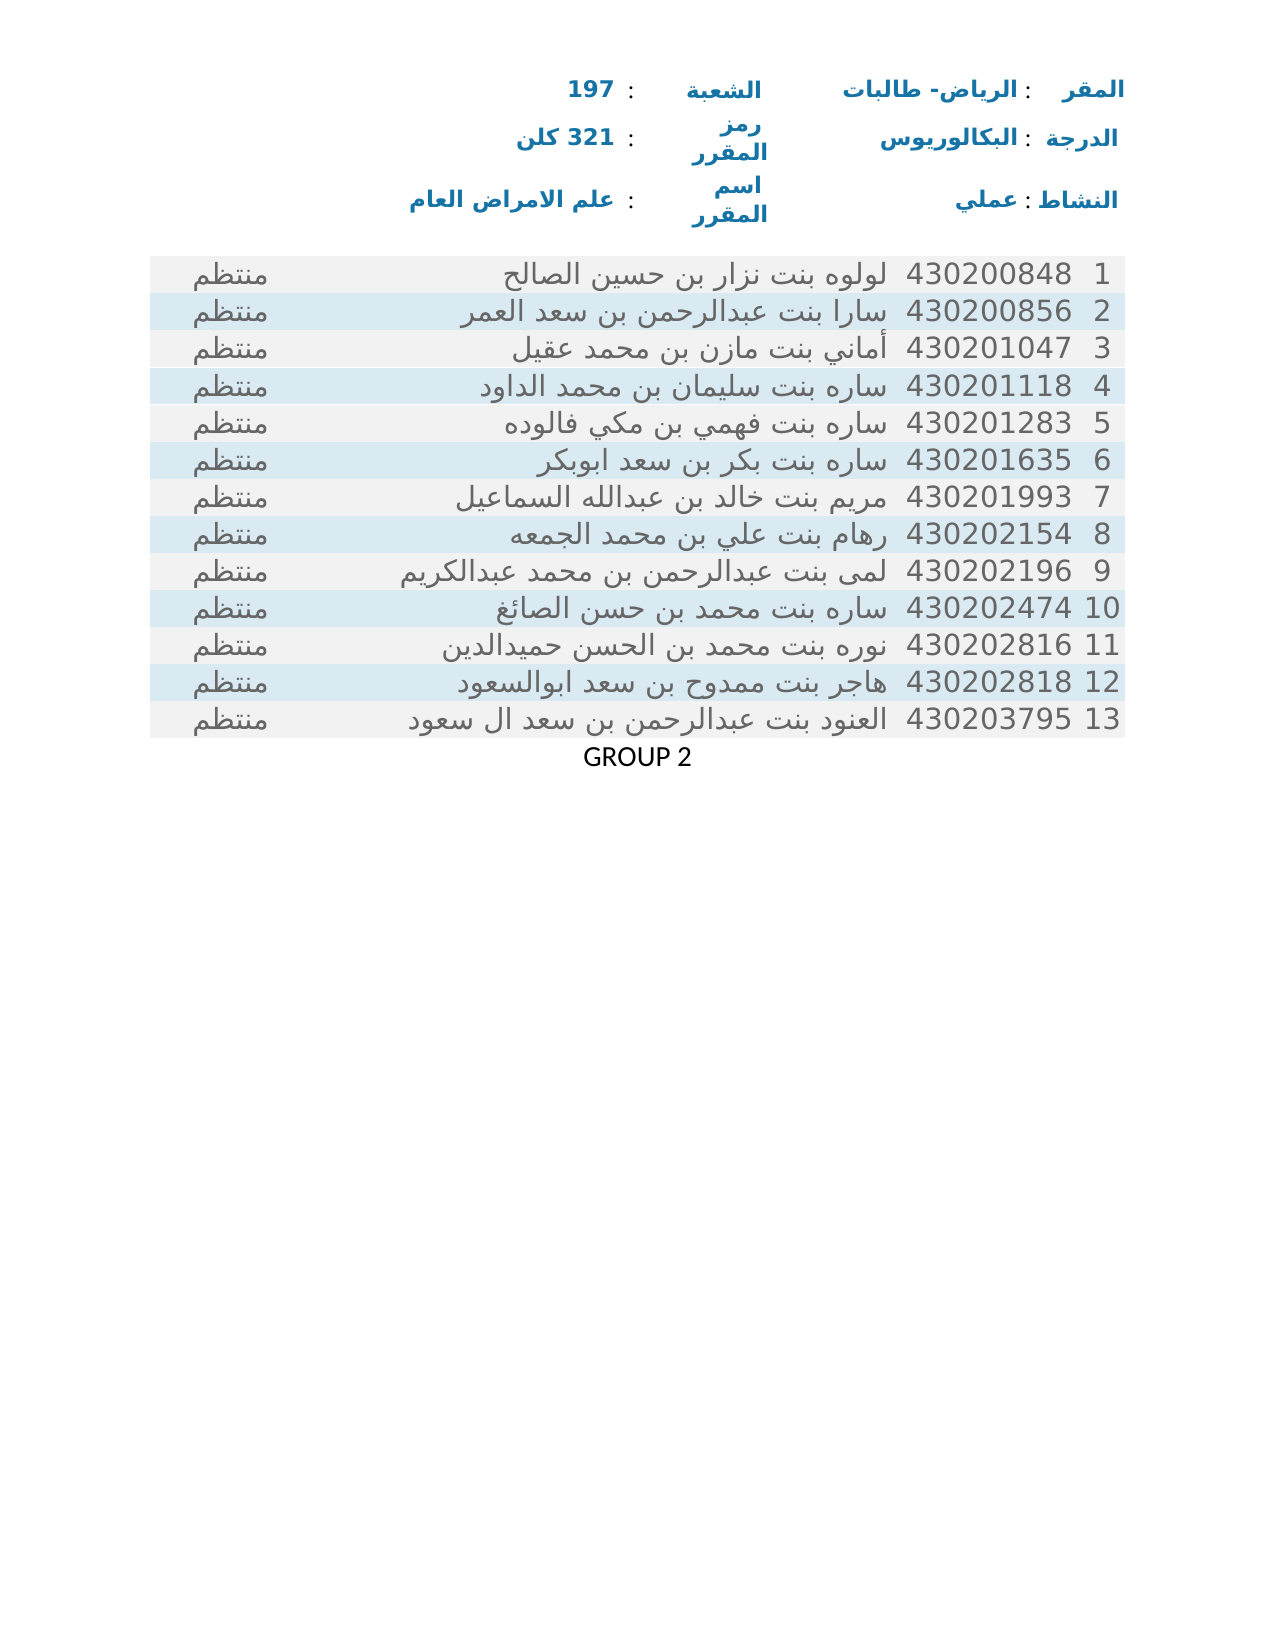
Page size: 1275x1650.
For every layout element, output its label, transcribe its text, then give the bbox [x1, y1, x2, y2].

table_header لولوه بنت نزار بن حسين الصالح [283, 256, 899, 293]
table_cell منتظم [150, 479, 283, 516]
table_cell منتظم [150, 553, 283, 590]
table_cell مريم بنت خالد بن عبدالله السماعيل [283, 479, 899, 516]
table_cell منتظم [150, 701, 283, 738]
table_cell 430202474 [899, 590, 1080, 627]
table_header 1 [1080, 256, 1125, 293]
table_cell 7 [1080, 479, 1125, 516]
table_cell منتظم [150, 368, 283, 404]
table_cell 430201993 [899, 479, 1080, 516]
table_cell أماني بنت مازن بن محمد عقيل [283, 330, 899, 367]
table_cell 430202154 [899, 516, 1080, 553]
table_cell نوره بنت محمد بن الحسن حميدالدين [283, 627, 899, 664]
table_cell 2 [1080, 293, 1125, 330]
table_cell 9 [1080, 553, 1125, 590]
text GROUP 2 [150, 738, 1125, 774]
table_cell سارا بنت عبدالرحمن بن سعد العمر [283, 293, 899, 330]
table_cell منتظم [150, 293, 283, 330]
table_cell 5 [1080, 405, 1125, 442]
table_cell 13 [1080, 701, 1125, 738]
table_header 430200848 [899, 256, 1080, 293]
table_cell ساره بنت بكر بن سعد ابوبكر [283, 442, 899, 479]
table_header منتظم [150, 256, 283, 293]
table_cell 430201047 [899, 330, 1080, 367]
table_cell رهام بنت علي بن محمد الجمعه [283, 516, 899, 553]
table_cell 430201635 [899, 442, 1080, 479]
table_cell 430203795 [899, 701, 1080, 738]
table_cell 430202816 [899, 627, 1080, 664]
table_cell 8 [1080, 516, 1125, 553]
table_cell منتظم [150, 590, 283, 627]
table_cell 3 [1080, 330, 1125, 367]
table_cell العنود بنت عبدالرحمن بن سعد ال سعود [283, 701, 899, 738]
table_cell 430200856 [899, 293, 1080, 330]
table_cell 430201118 [899, 368, 1080, 404]
table_cell ساره بنت محمد بن حسن الصائغ [283, 590, 899, 627]
table_cell 10 [1080, 590, 1125, 627]
table_cell ساره بنت فهمي بن مكي فالوده [283, 405, 899, 442]
table_cell هاجر بنت ممدوح بن سعد ابوالسعود [283, 664, 899, 701]
table_cell منتظم [150, 664, 283, 701]
table_cell 12 [1080, 664, 1125, 701]
table_cell 430201283 [899, 405, 1080, 442]
table_cell منتظم [150, 627, 283, 664]
table_cell لمى بنت عبدالرحمن بن محمد عبدالكريم [283, 553, 899, 590]
table_cell 430202818 [899, 664, 1080, 701]
table_cell منتظم [150, 442, 283, 479]
table_cell منتظم [150, 330, 283, 367]
table_cell 430202196 [899, 553, 1080, 590]
table_cell منتظم [150, 405, 283, 442]
table_cell 11 [1080, 627, 1125, 664]
table_cell 4 [1080, 368, 1125, 404]
table_cell منتظم [150, 516, 283, 553]
table_cell ساره بنت سليمان بن محمد الداود [283, 368, 899, 404]
table_cell 6 [1080, 442, 1125, 479]
